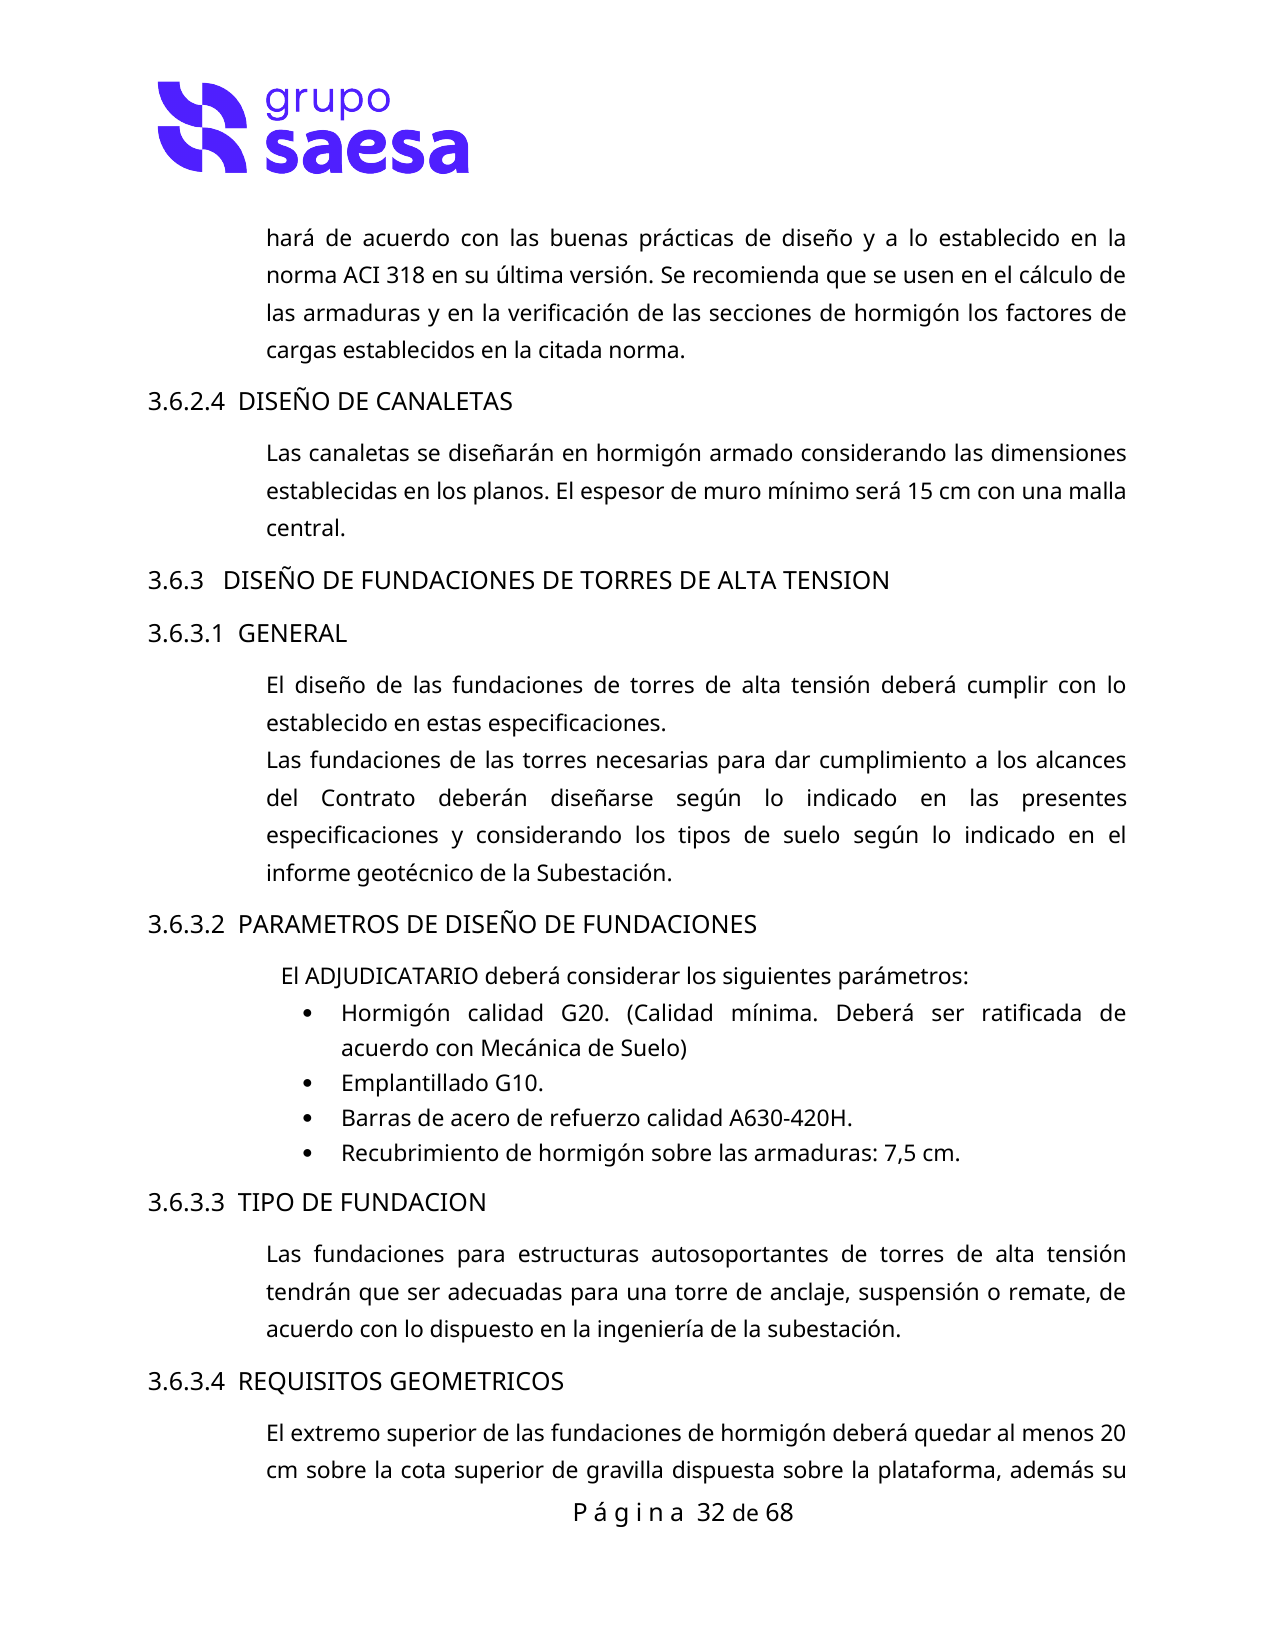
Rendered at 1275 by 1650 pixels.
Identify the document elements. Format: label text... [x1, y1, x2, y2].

text Las fundaciones para estructuras autosoportantes de torres de alta tensión tendrán que ser adecuadas para una torre de anclaje, suspensión o remate, de acuerdo con lo dispuesto en la ingeniería de la subestación. [266, 1238, 1127, 1344]
subtitle GENERAL [148, 616, 1127, 650]
list Barras de acero de refuerzo calidad A630-420H. [303, 1102, 1127, 1133]
subtitle Diseño de Canaletas [148, 384, 1127, 418]
list Hormigón calidad G20. (Calidad mínima. Deberá ser ratificada de acuerdo con Mecánica de Suelo) [303, 997, 1127, 1063]
subtitle DISEÑO DE FUNDACIONES DE TORRES DE ALTA TENSION [148, 562, 1127, 596]
subtitle TIPO DE FUNDACION [148, 1185, 1127, 1219]
text El diseño de las fundaciones de torres de alta tensión deberá cumplir con lo establecido en estas especificaciones. [266, 669, 1127, 738]
list Emplantillado G10. [303, 1067, 1127, 1098]
text Las fundaciones de las torres necesarias para dar cumplimiento a los alcances del Contrato deberán diseñarse según lo indicado en las presentes especificaciones y considerando los tipos de suelo según lo indicado en el informe geotécnico de la Subestación. [266, 744, 1127, 888]
list Recubrimiento de hormigón sobre las armaduras: 7,5 cm. [303, 1137, 1127, 1168]
subtitle PARAMETROS DE DISEÑO DE FUNDACIONES [148, 906, 1127, 941]
subtitle REQUISITOS GEOMETRICOS [148, 1363, 1127, 1397]
picture [147, 73, 478, 177]
text Las canaletas se diseñarán en hormigón armado considerando las dimensiones establecidas en los planos. El espesor de muro mínimo será 15 cm con una malla central. [266, 437, 1127, 543]
text El ADJUDICATARIO deberá considerar los siguientes parámetros: [281, 960, 1127, 991]
